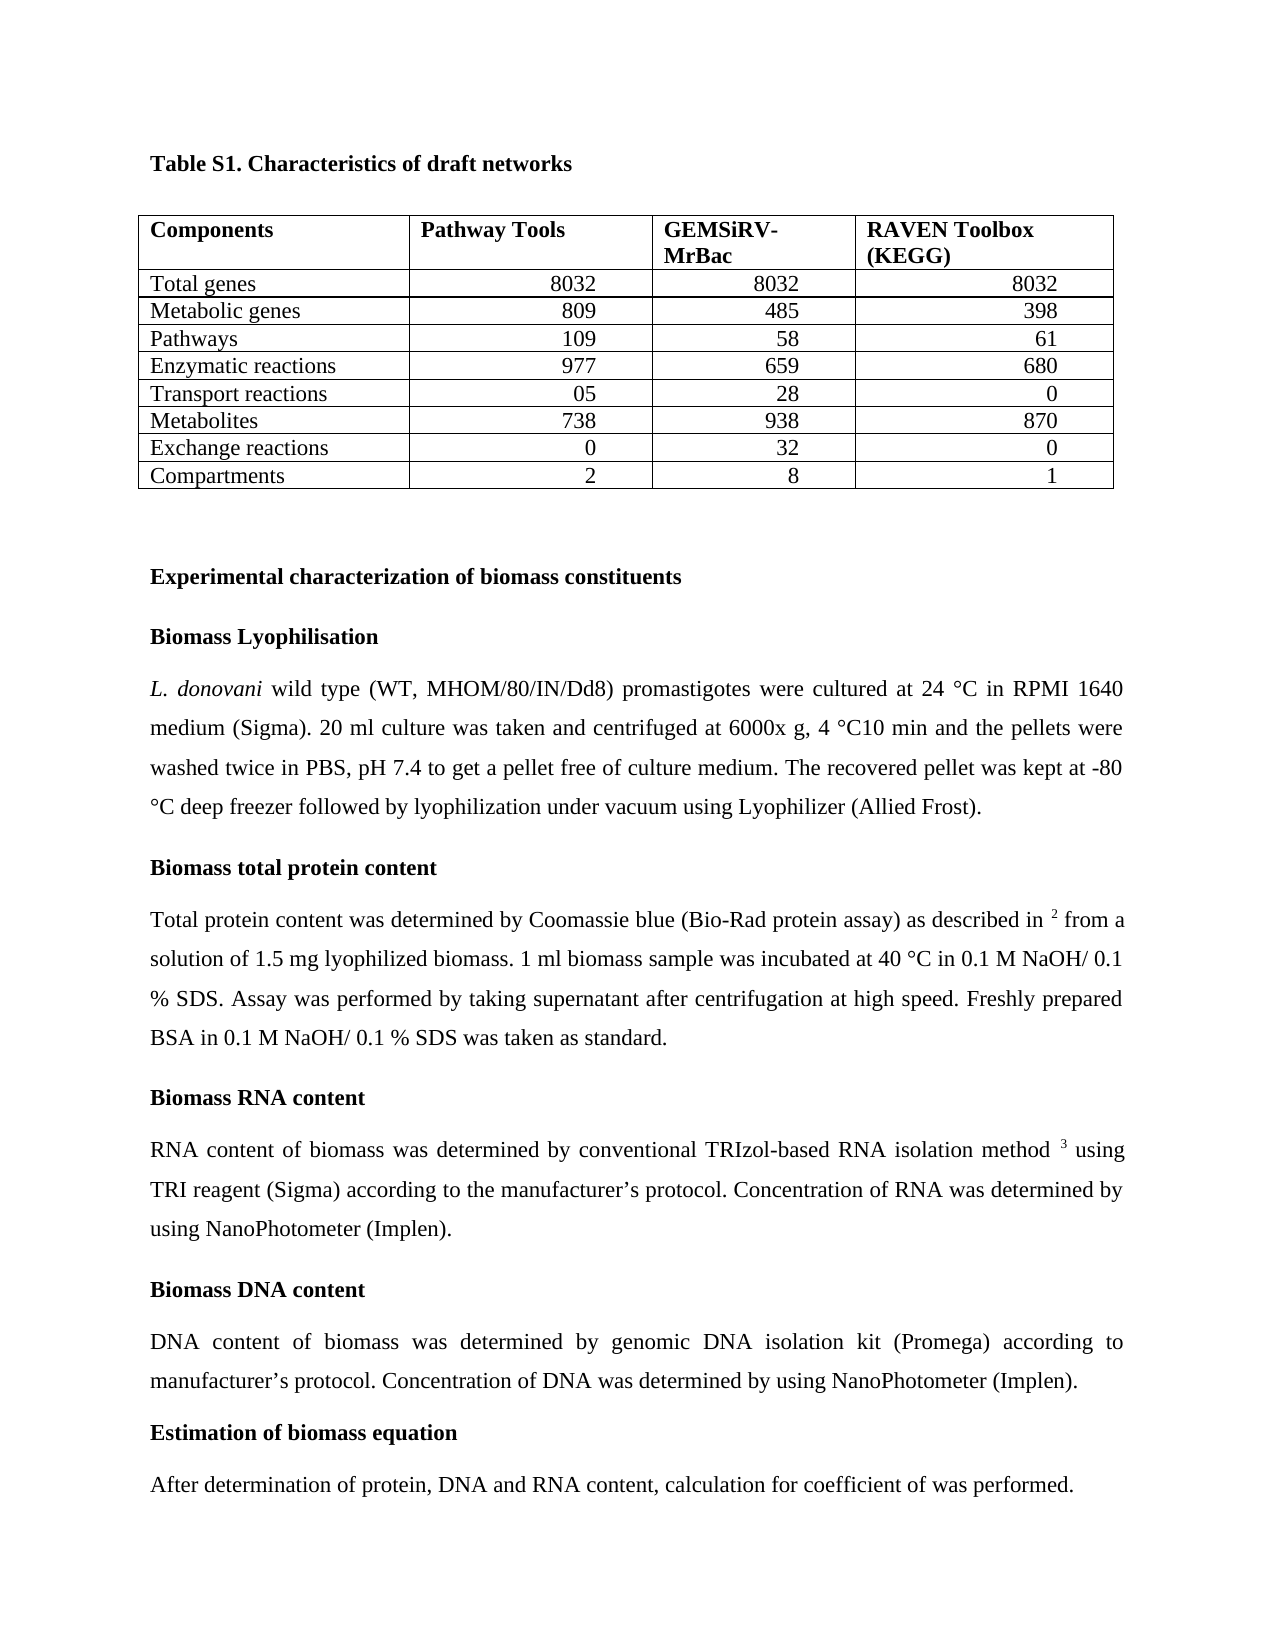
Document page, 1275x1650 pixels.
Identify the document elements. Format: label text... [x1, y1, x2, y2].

table_cell 8032 [856, 270, 1113, 296]
text L. donovani wild type (WT, MHOM/80/IN/Dd8) promastigotes were cultured at 24 °C in RPMI 1640 medium (Sigma). 20 ml culture was taken and centrifuged at 6000x g, 4 °C10 min and the pellets were washed twice in PBS, pH 7.4 to get a pellet free of culture medium. The recovered pellet was kept at -80 °C deep freezer followed by lyophilization under vacuum using Lyophilizer (Allied Frost). [150, 675, 1125, 820]
table_cell 1 [856, 462, 1113, 488]
subtitle Estimation of biomass equation [150, 1419, 1125, 1446]
table_cell 61 [856, 325, 1113, 351]
table_cell Exchange reactions [139, 434, 409, 461]
text After determination of protein, DNA and RNA content, calculation for coefficient of was performed. [150, 1471, 1125, 1497]
table_cell 58 [653, 325, 855, 351]
text RNA content of biomass was determined by conventional TRIzol-based RNA isolation method 3 using TRI reagent (Sigma) according to the manufacturer’s protocol. Concentration of RNA was determined by using NanoPhotometer (Implen). [150, 1136, 1125, 1242]
table_cell 680 [856, 352, 1113, 378]
table_cell 05 [410, 380, 652, 406]
table_cell 32 [653, 434, 855, 461]
table_cell 870 [856, 407, 1113, 433]
table_cell Metabolic genes [139, 298, 409, 324]
subtitle Biomass total protein content [150, 854, 1125, 880]
table_header Components [139, 216, 409, 269]
subtitle Biomass DNA content [150, 1276, 1125, 1302]
table_cell 28 [653, 380, 855, 406]
table_cell Total genes [139, 270, 409, 296]
table_cell Compartments [139, 462, 409, 488]
table_cell Transport reactions [139, 380, 409, 406]
table_cell 485 [653, 298, 855, 324]
text DNA content of biomass was determined by genomic DNA isolation kit (Promega) according to manufacturer’s protocol. Concentration of DNA was determined by using NanoPhotometer (Implen). [150, 1328, 1125, 1393]
table_cell 938 [653, 407, 855, 433]
table_cell 2 [410, 462, 652, 488]
subtitle Experimental characterization of biomass constituents [150, 563, 1125, 589]
table_cell 738 [410, 407, 652, 433]
table_cell 398 [856, 298, 1113, 324]
table_header RAVEN Toolbox (KEGG) [856, 216, 1113, 269]
table_cell 8032 [653, 270, 855, 296]
table_cell 8 [653, 462, 855, 488]
table_cell Metabolites [139, 407, 409, 433]
table_cell 659 [653, 352, 855, 378]
table_cell 0 [410, 434, 652, 461]
table_cell 109 [410, 325, 652, 351]
table_cell 977 [410, 352, 652, 378]
subtitle Biomass Lyophilisation [150, 623, 1125, 649]
table_cell 8032 [410, 270, 652, 296]
text Table S1. Characteristics of draft networks [150, 150, 1125, 176]
table_cell 809 [410, 298, 652, 324]
text Total protein content was determined by Coomassie blue (Bio-Rad protein assay) as described in 2 from a solution of 1.5 mg lyophilized biomass. 1 ml biomass sample was incubated at 40 °C in 0.1 M NaOH/ 0.1 % SDS. Assay was performed by taking supernatant after centrifugation at high speed. Freshly prepared BSA in 0.1 M NaOH/ 0.1 % SDS was taken as standard. [150, 906, 1125, 1051]
table_cell 0 [856, 380, 1113, 406]
table_cell Pathways [139, 325, 409, 351]
subtitle Biomass RNA content [150, 1084, 1125, 1111]
table_cell Enzymatic reactions [139, 352, 409, 378]
table_header GEMSiRV-MrBac [653, 216, 855, 269]
table_cell 0 [856, 434, 1113, 461]
table_header Pathway Tools [410, 216, 652, 269]
